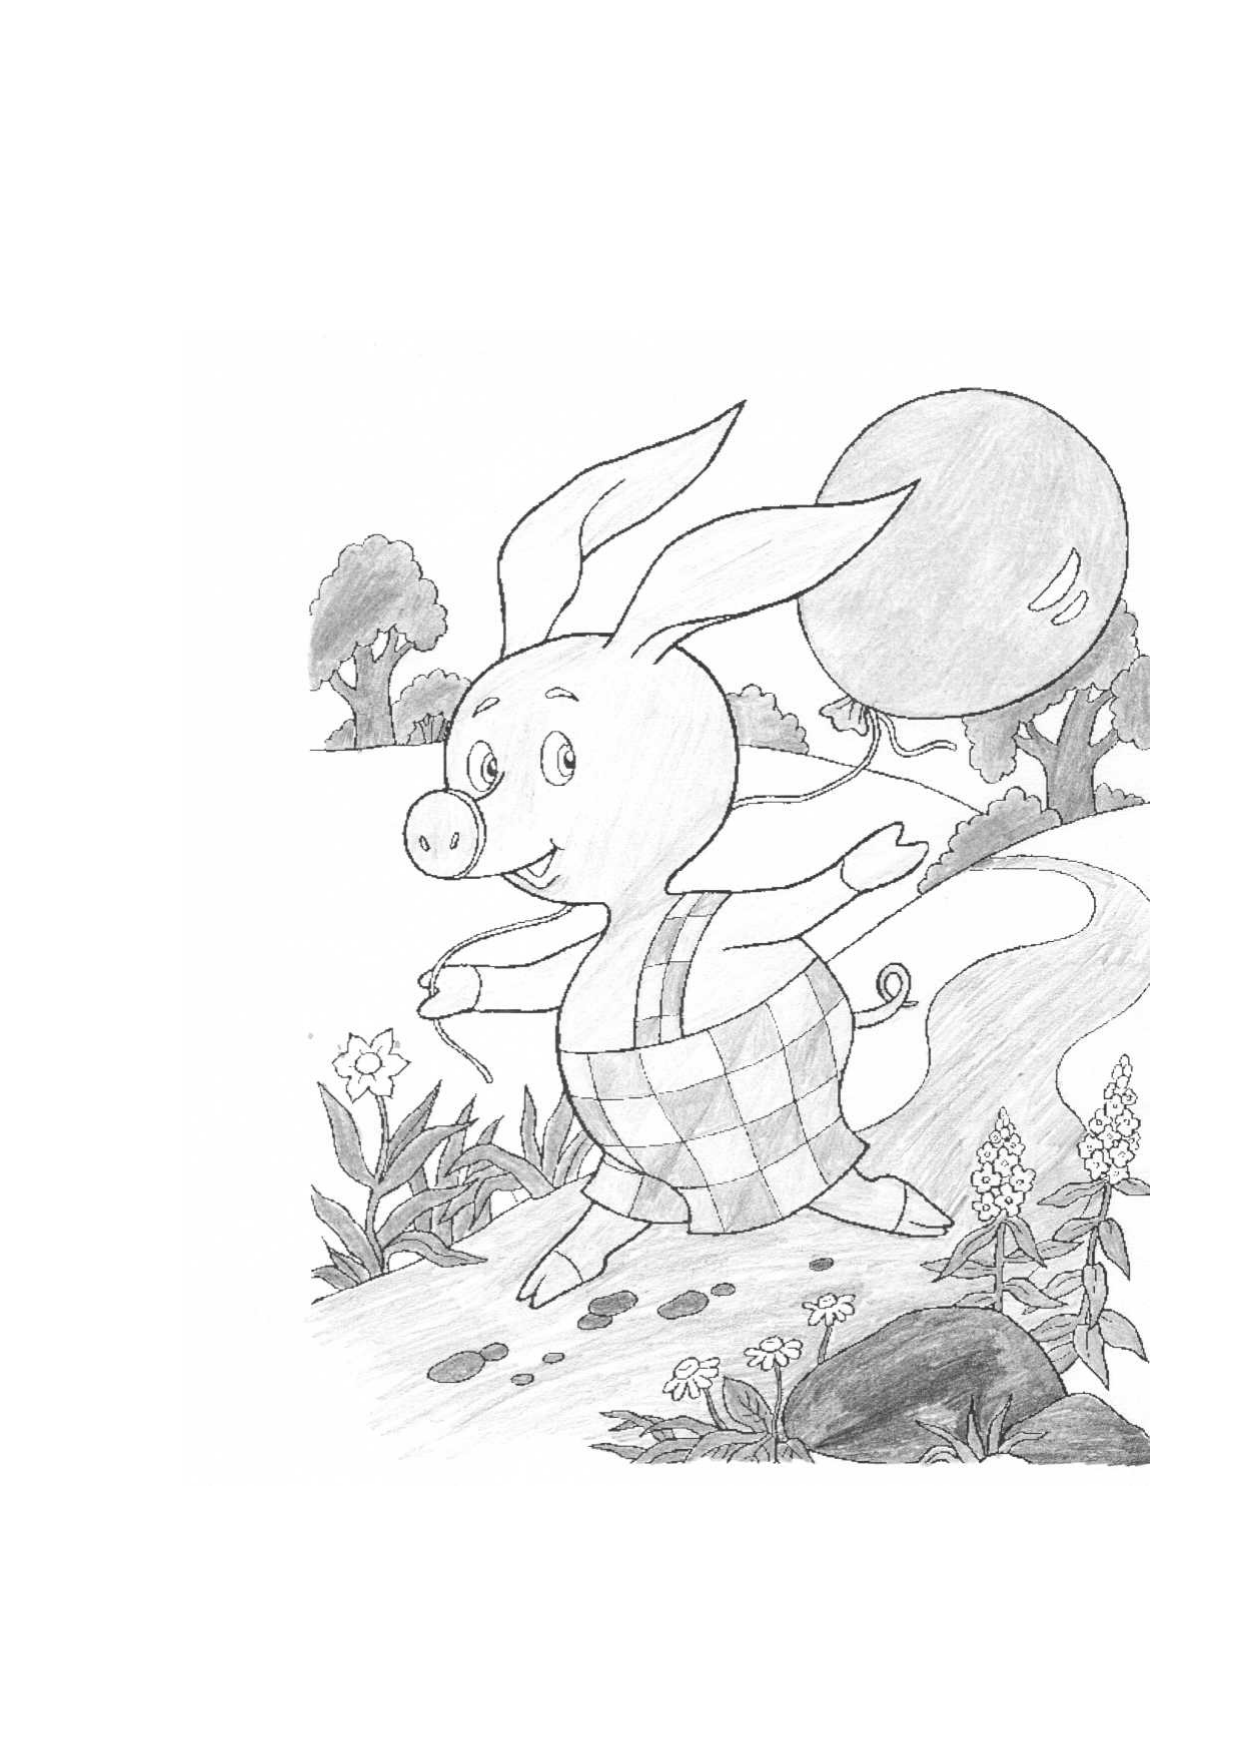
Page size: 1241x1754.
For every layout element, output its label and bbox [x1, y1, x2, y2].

picture [182, 330, 1150, 1486]
